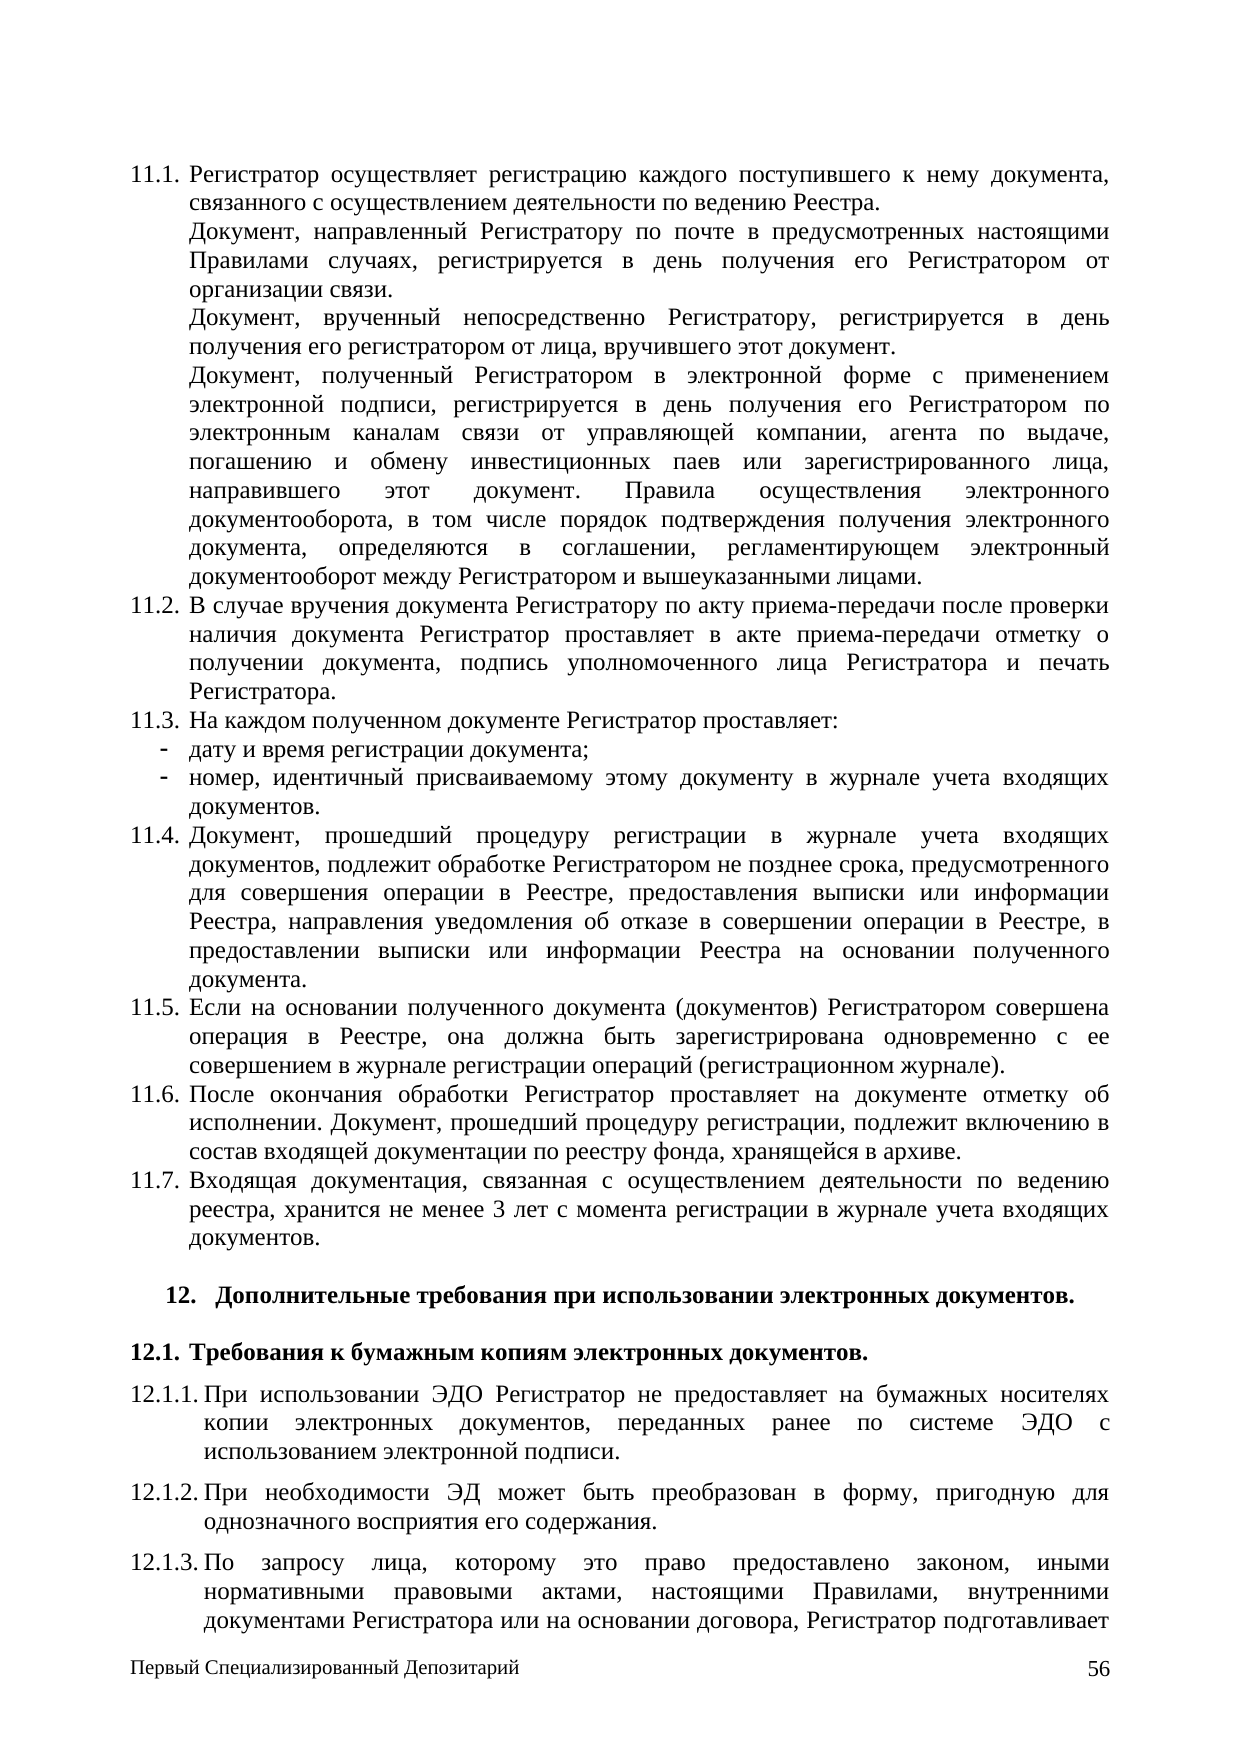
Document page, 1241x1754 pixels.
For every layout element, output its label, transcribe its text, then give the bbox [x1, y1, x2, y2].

text Документ, полученный Регистратором в электронной форме с применением электронной подписи, регистрируется в день получения его Регистратором по электронным каналам связи от управляющей компании, агента по выдаче, погашению и обмену инвестиционных паев или зарегистрированного лица, направившего этот документ. Правила осуществления электронного документооборота, в том числе порядок подтверждения получения электронного документа, определяются в соглашении, регламентирующем электронный документооборот между Регистратором и вышеуказанными лицами. [189, 360, 1110, 590]
list Дополнительные требования при использовании электронных документов. [130, 1280, 1110, 1309]
text Документ, врученный непосредственно Регистратору, регистрируется в день получения его регистратором от лица, вручившего этот документ. [189, 302, 1110, 360]
list После окончания обработки Регистратор проставляет на документе отметку об исполнении. Документ, прошедший процедуру регистрации, подлежит включению в состав входящей документации по реестру фонда, хранящейся в архиве. [130, 1079, 1110, 1165]
list Регистратор осуществляет регистрацию каждого поступившего к нему документа, связанного с осуществлением деятельности по ведению Реестра. [130, 159, 1110, 216]
list Если на основании полученного документа (документов) Регистратором совершена операция в Реестре, она должна быть зарегистрирована одновременно с ее совершением в журнале регистрации операций (регистрационном журнале). [130, 992, 1110, 1079]
list При использовании ЭДО Регистратор не предоставляет на бумажных носителях копии электронных документов, переданных ранее по системе ЭДО с использованием электронной подписи. [130, 1379, 1110, 1465]
list Документ, прошедший процедуру регистрации в журнале учета входящих документов, подлежит обработке Регистратором не позднее срока, предусмотренного для совершения операции в Реестре, предоставления выписки или информации Реестра, направления уведомления об отказе в совершении операции в Реестре, в предоставлении выписки или информации Реестра на основании полученного документа. [130, 820, 1110, 992]
list На каждом полученном документе Регистратор проставляет: [130, 705, 1110, 734]
list номер, идентичный присваиваемому этому документу в журнале учета входящих документов. [159, 762, 1110, 820]
list Требования к бумажным копиям электронных документов. [130, 1337, 1110, 1366]
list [130, 1547, 1110, 1634]
text Документ, направленный Регистратору по почте в предусмотренных настоящими Правилами случаях, регистрируется в день получения его Регистратором от организации связи. [189, 216, 1110, 302]
list В случае вручения документа Регистратору по акту приема-передачи после проверки наличия документа Регистратор проставляет в акте приема-передачи отметку о получении документа, подпись уполномоченного лица Регистратора и печать Регистратора. [130, 590, 1110, 705]
list Входящая документация, связанная с осуществлением деятельности по ведению реестра, хранится не менее 3 лет с момента регистрации в журнале учета входящих документов. [130, 1165, 1110, 1251]
list дату и время регистрации документа; [159, 734, 1110, 762]
list При необходимости ЭД может быть преобразован в форму, пригодную для однозначного восприятия его содержания. [130, 1477, 1110, 1535]
